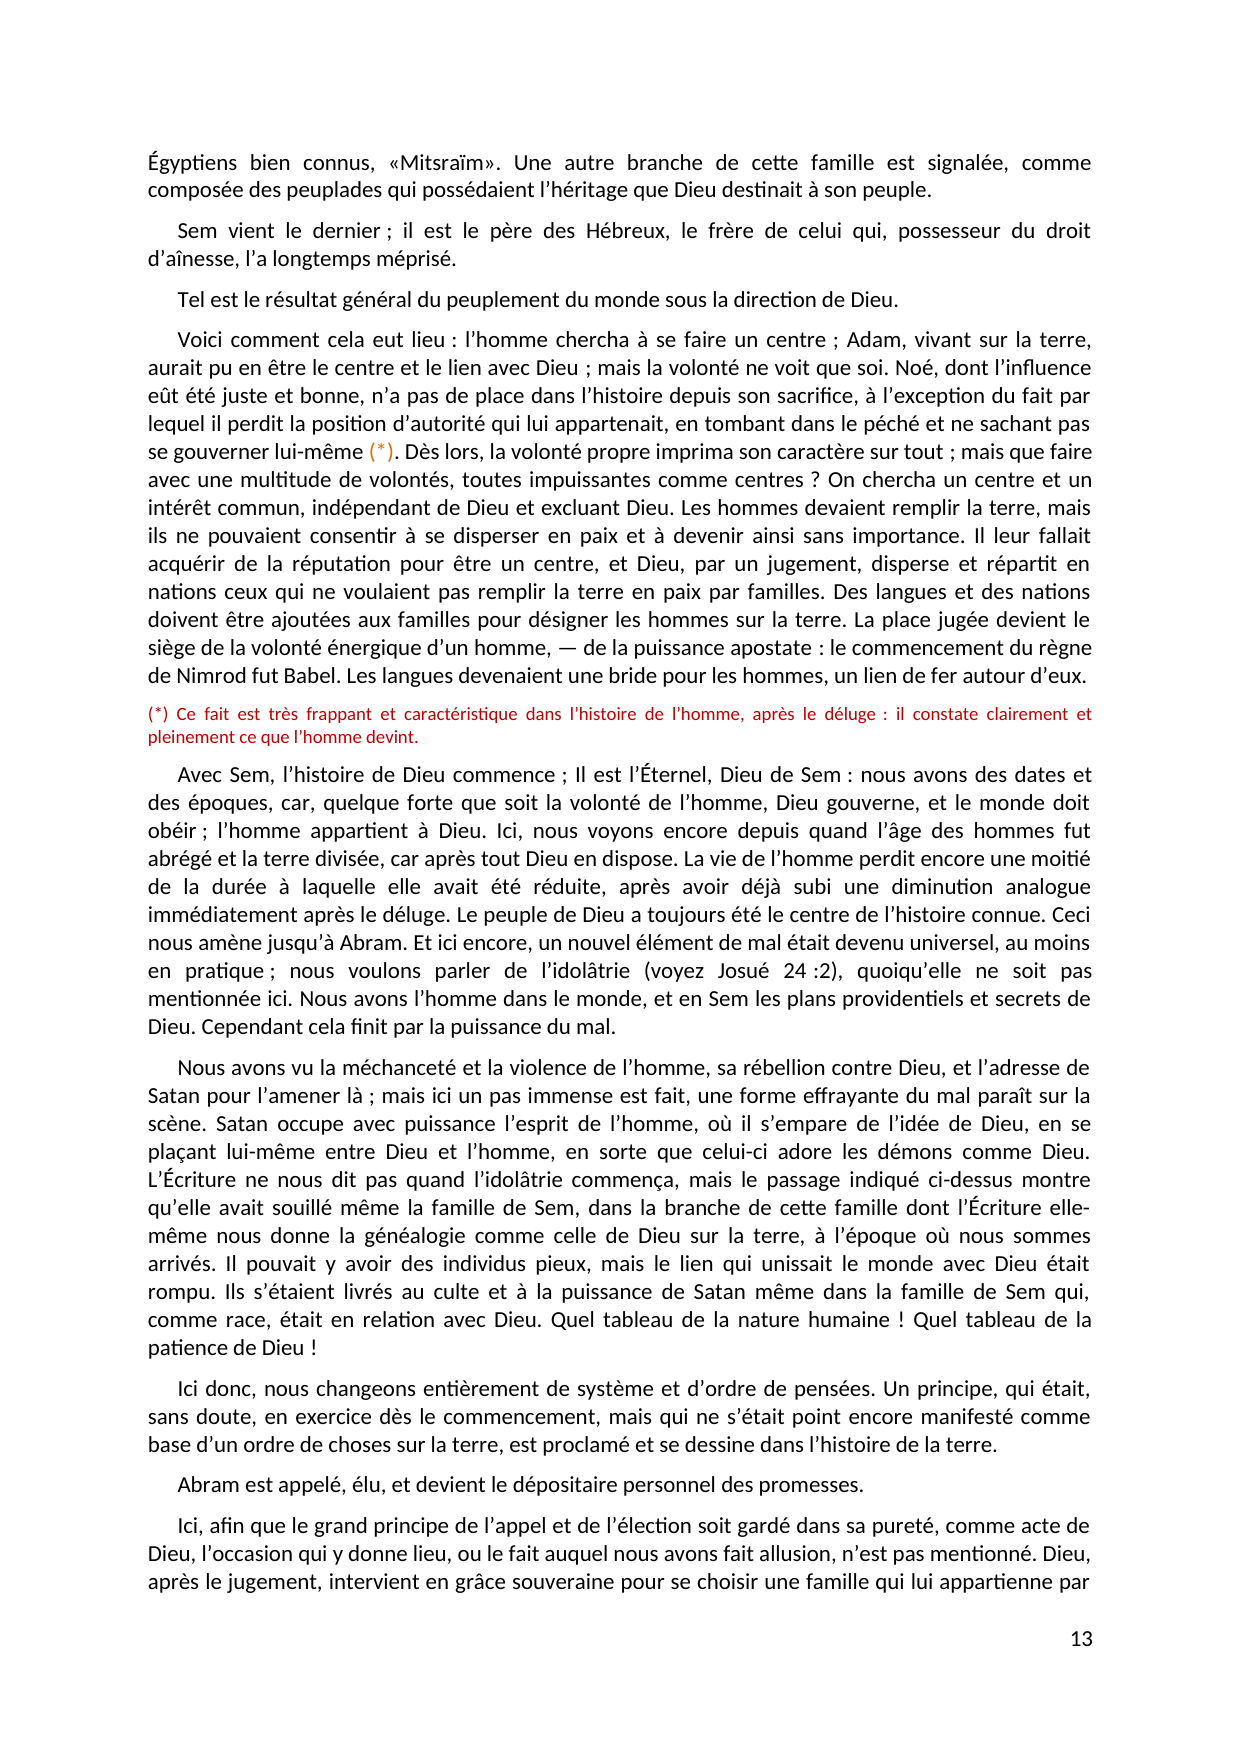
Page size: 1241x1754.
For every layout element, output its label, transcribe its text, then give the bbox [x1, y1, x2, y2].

text Nous avons vu la méchanceté et la violence de l’homme, sa rébellion contre Dieu, et l’adresse de Satan pour l’amener là ; mais ici un pas immense est fait, une forme effrayante du mal paraît sur la scène. Satan occupe avec puissance l’esprit de l’homme, où il s’empare de l’idée de Dieu, en se plaçant lui-même entre Dieu et l’homme, en sorte que celui-ci adore les démons comme Dieu. L’Écriture ne nous dit pas quand l’idolâtrie commença, mais le passage indiqué ci-dessus montre qu’elle avait souillé même la famille de Sem, dans la branche de cette famille dont l’Écriture elle-même nous donne la généalogie comme celle de Dieu sur la terre, à l’époque où nous sommes arrivés. Il pouvait y avoir des individus pieux, mais le lien qui unissait le monde avec Dieu était rompu. Ils s’étaient livrés au culte et à la puissance de Satan même dans la famille de Sem qui, comme race, était en relation avec Dieu. Quel tableau de la nature humaine ! Quel tableau de la patience de Dieu ! [148, 1053, 1093, 1361]
text Tel est le résultat général du peuplement du monde sous la direction de Dieu. [148, 285, 1093, 313]
text Avec Sem, l’histoire de Dieu commence ; Il est l’Éternel, Dieu de Sem : nous avons des dates et des époques, car, quelque forte que soit la volonté de l’homme, Dieu gouverne, et le monde doit obéir ; l’homme appartient à Dieu. Ici, nous voyons encore depuis quand l’âge des hommes fut abrégé et la terre divisée, car après tout Dieu en dispose. La vie de l’homme perdit encore une moitié de la durée à laquelle elle avait été réduite, après avoir déjà subi une diminution analogue immédiatement après le déluge. Le peuple de Dieu a toujours été le centre de l’histoire connue. Ceci nous amène jusqu’à Abram. Et ici encore, un nouvel élément de mal était devenu universel, au moins en pratique ; nous voulons parler de l’idolâtrie (voyez Josué 24 :2), quoiqu’elle ne soit pas mentionnée ici. Nous avons l’homme dans le monde, et en Sem les plans providentiels et secrets de Dieu. Cependant cela finit par la puissance du mal. [148, 760, 1093, 1041]
text (*) Ce fait est très frappant et caractéristique dans l’histoire de l’homme, après le déluge : il constate clairement et pleinement ce que l’homme devint. [148, 702, 1093, 748]
text Abram est appelé, élu, et devient le dépositaire personnel des promesses. [148, 1470, 1093, 1498]
text Ici donc, nous changeons entièrement de système et d’ordre de pensées. Un principe, qui était, sans doute, en exercice dès le commencement, mais qui ne s’était point encore manifesté comme base d’un ordre de choses sur la terre, est proclamé et se dessine dans l’histoire de la terre. [148, 1374, 1093, 1458]
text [148, 1511, 1093, 1595]
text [148, 148, 1093, 204]
text Sem vient le dernier ; il est le père des Hébreux, le frère de celui qui, possesseur du droit d’aînesse, l’a longtemps méprisé. [148, 216, 1093, 272]
text Voici comment cela eut lieu : l’homme chercha à se faire un centre ; Adam, vivant sur la terre, aurait pu en être le centre et le lien avec Dieu ; mais la volonté ne voit que soi. Noé, dont l’influence eût été juste et bonne, n’a pas de place dans l’histoire depuis son sacrifice, à l’exception du fait par lequel il perdit la position d’autorité qui lui appartenait, en tombant dans le péché et ne sachant pas se gouverner lui-même (*). Dès lors, la volonté propre imprima son caractère sur tout ; mais que faire avec une multitude de volontés, toutes impuissantes comme centres ? On chercha un centre et un intérêt commun, indépendant de Dieu et excluant Dieu. Les hommes devaient remplir la terre, mais ils ne pouvaient consentir à se disperser en paix et à devenir ainsi sans importance. Il leur fallait acquérir de la réputation pour être un centre, et Dieu, par un jugement, disperse et répartit en nations ceux qui ne voulaient pas remplir la terre en paix par familles. Des langues et des nations doivent être ajoutées aux familles pour désigner les hommes sur la terre. La place jugée devient le siège de la volonté énergique d’un homme, — de la puissance apostate : le commencement du règne de Nimrod fut Babel. Les langues devenaient une bride pour les hommes, un lien de fer autour d’eux. [148, 325, 1093, 689]
